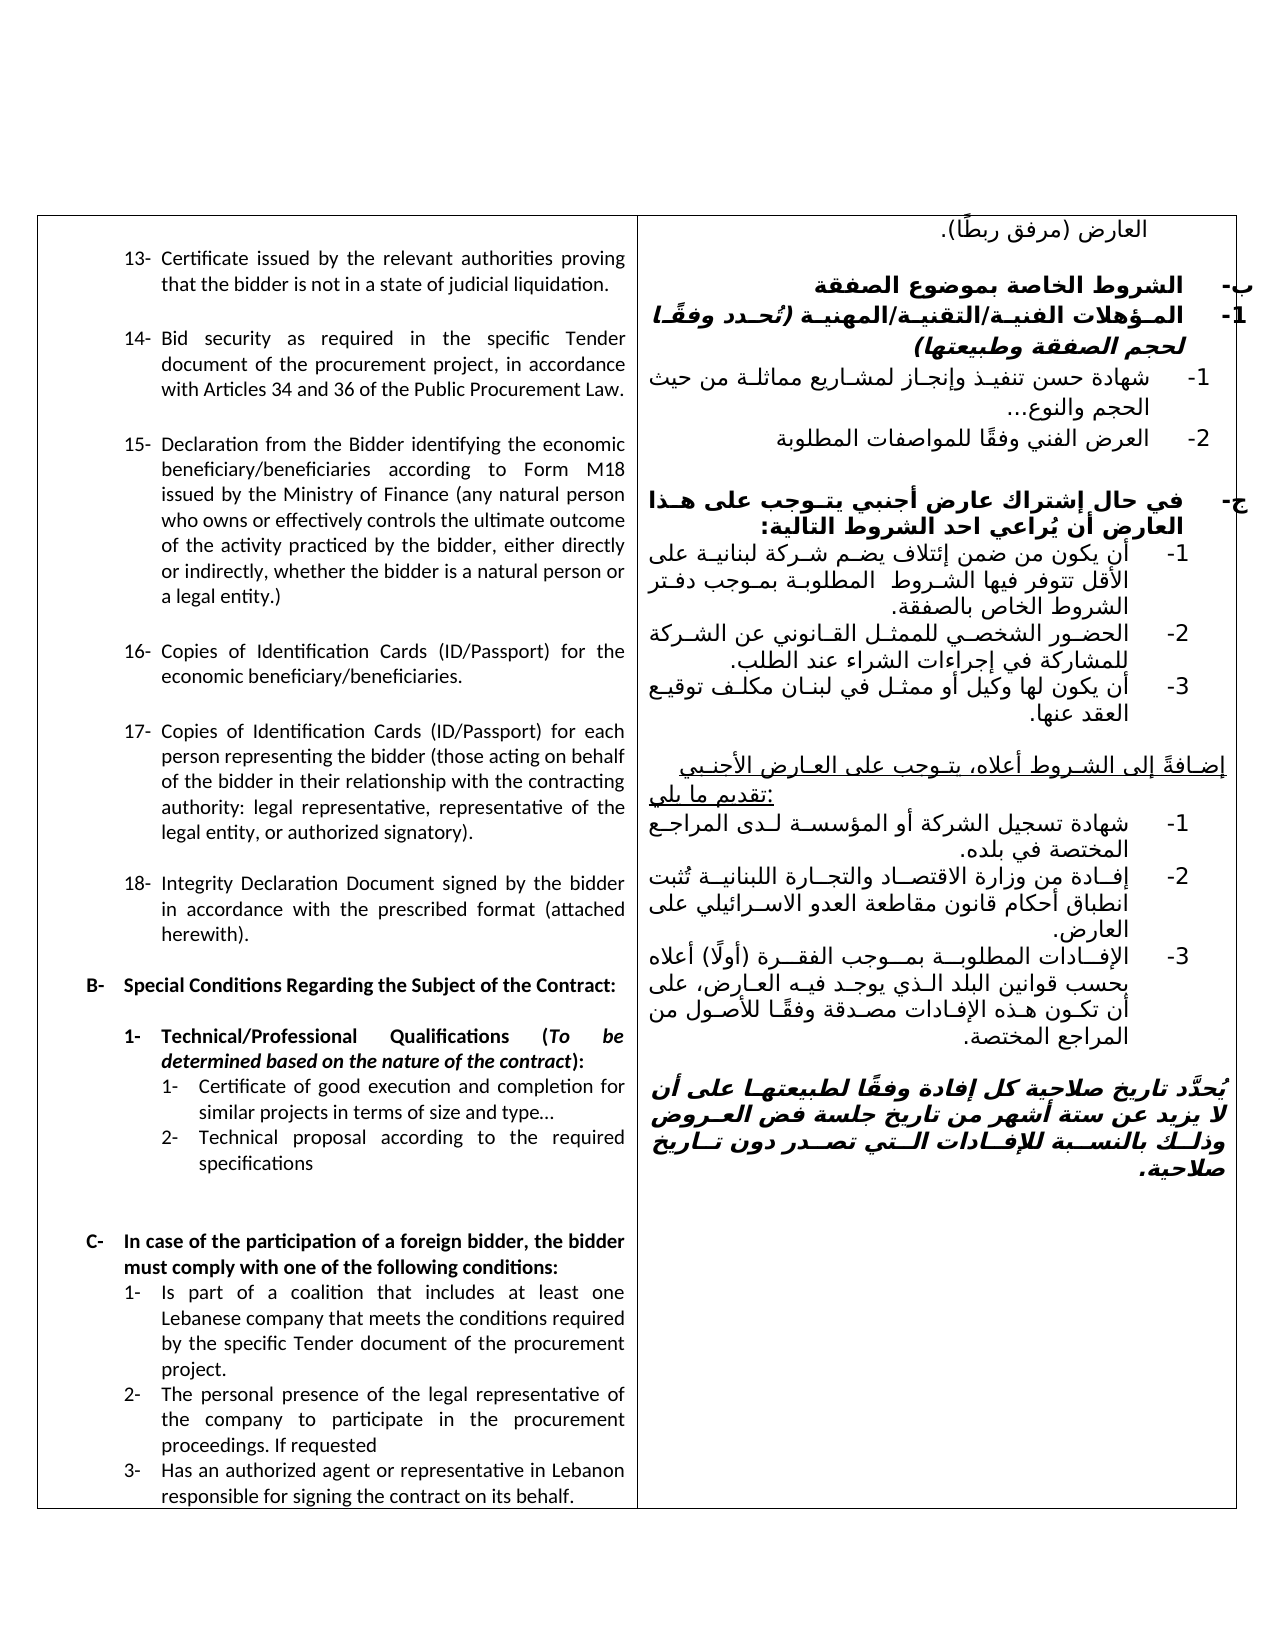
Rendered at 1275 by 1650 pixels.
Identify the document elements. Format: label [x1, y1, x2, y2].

table_cell [638, 216, 1236, 1508]
table_cell [38, 216, 637, 1508]
